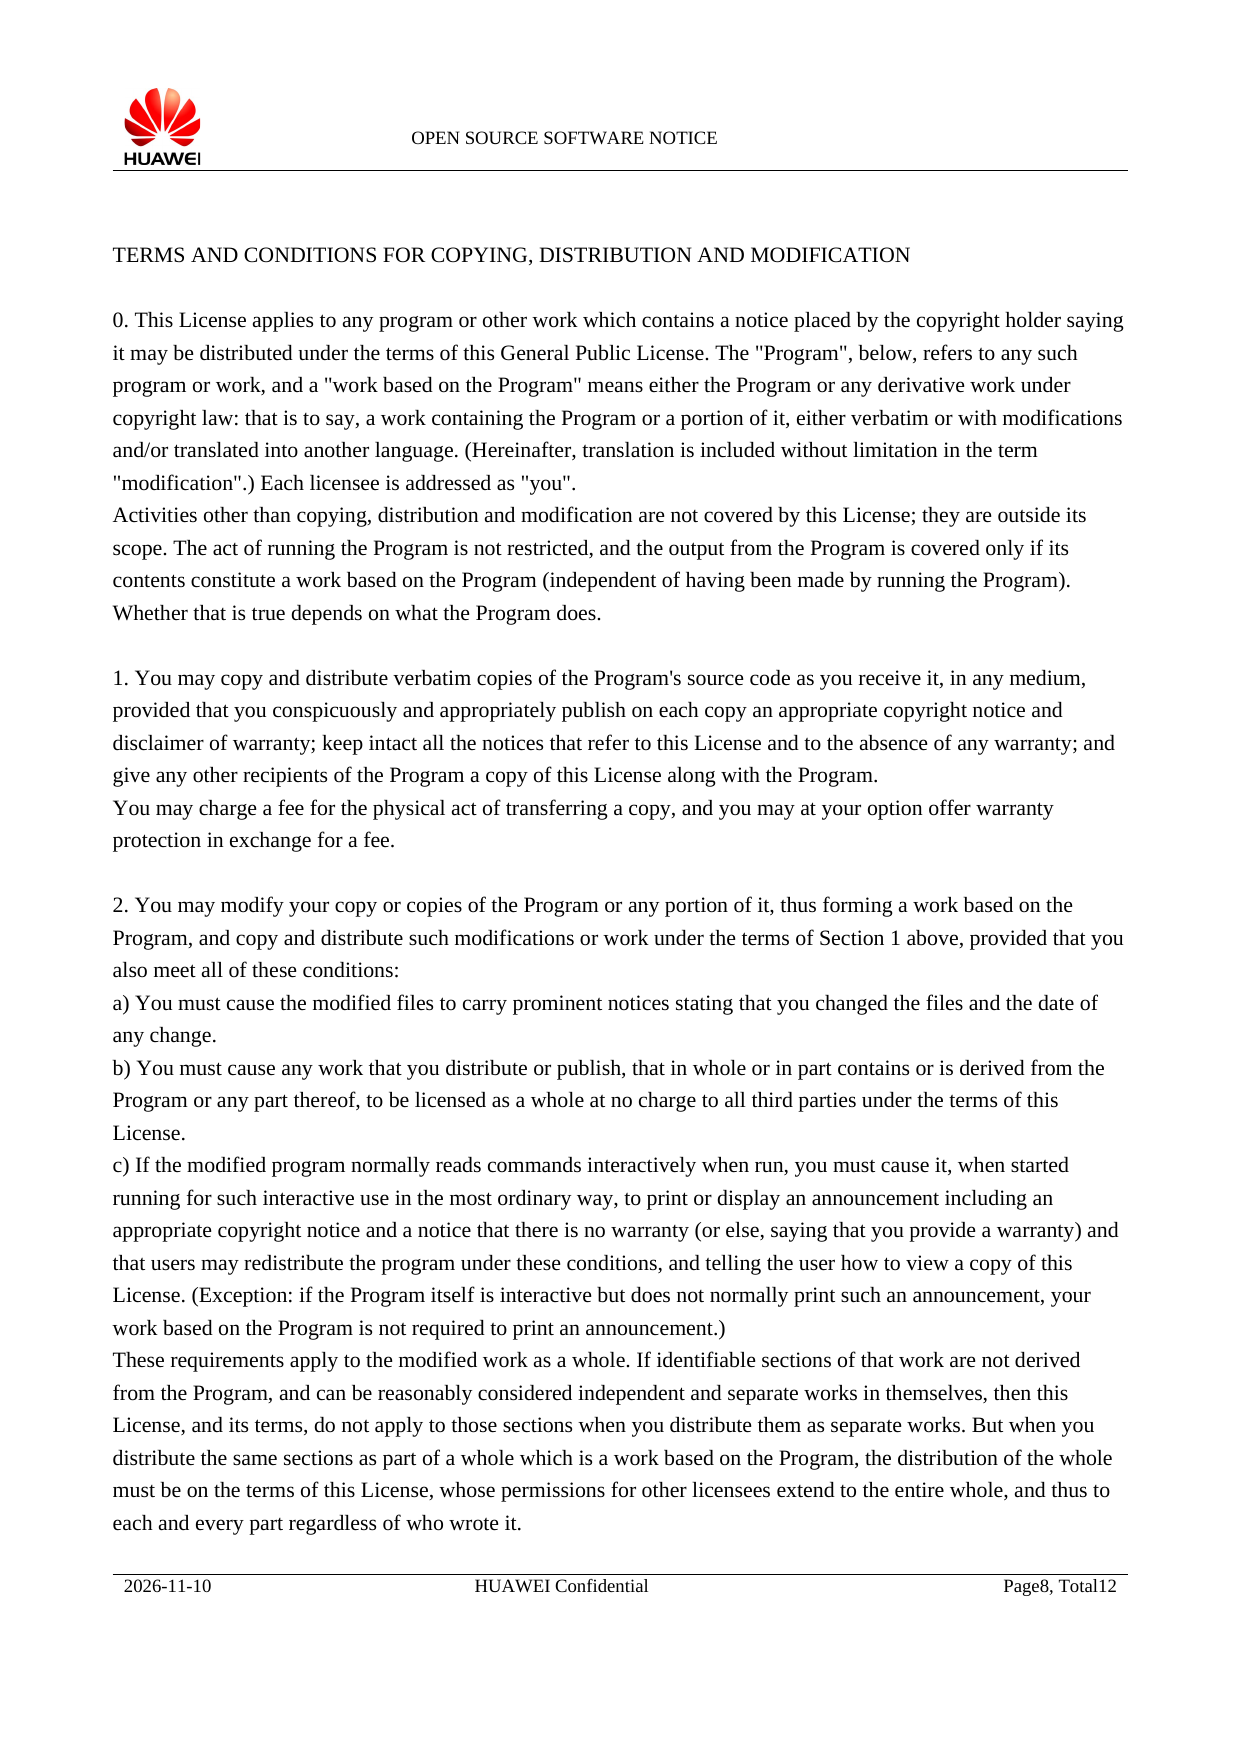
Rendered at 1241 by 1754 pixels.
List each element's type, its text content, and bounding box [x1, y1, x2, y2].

picture [124, 88, 201, 165]
